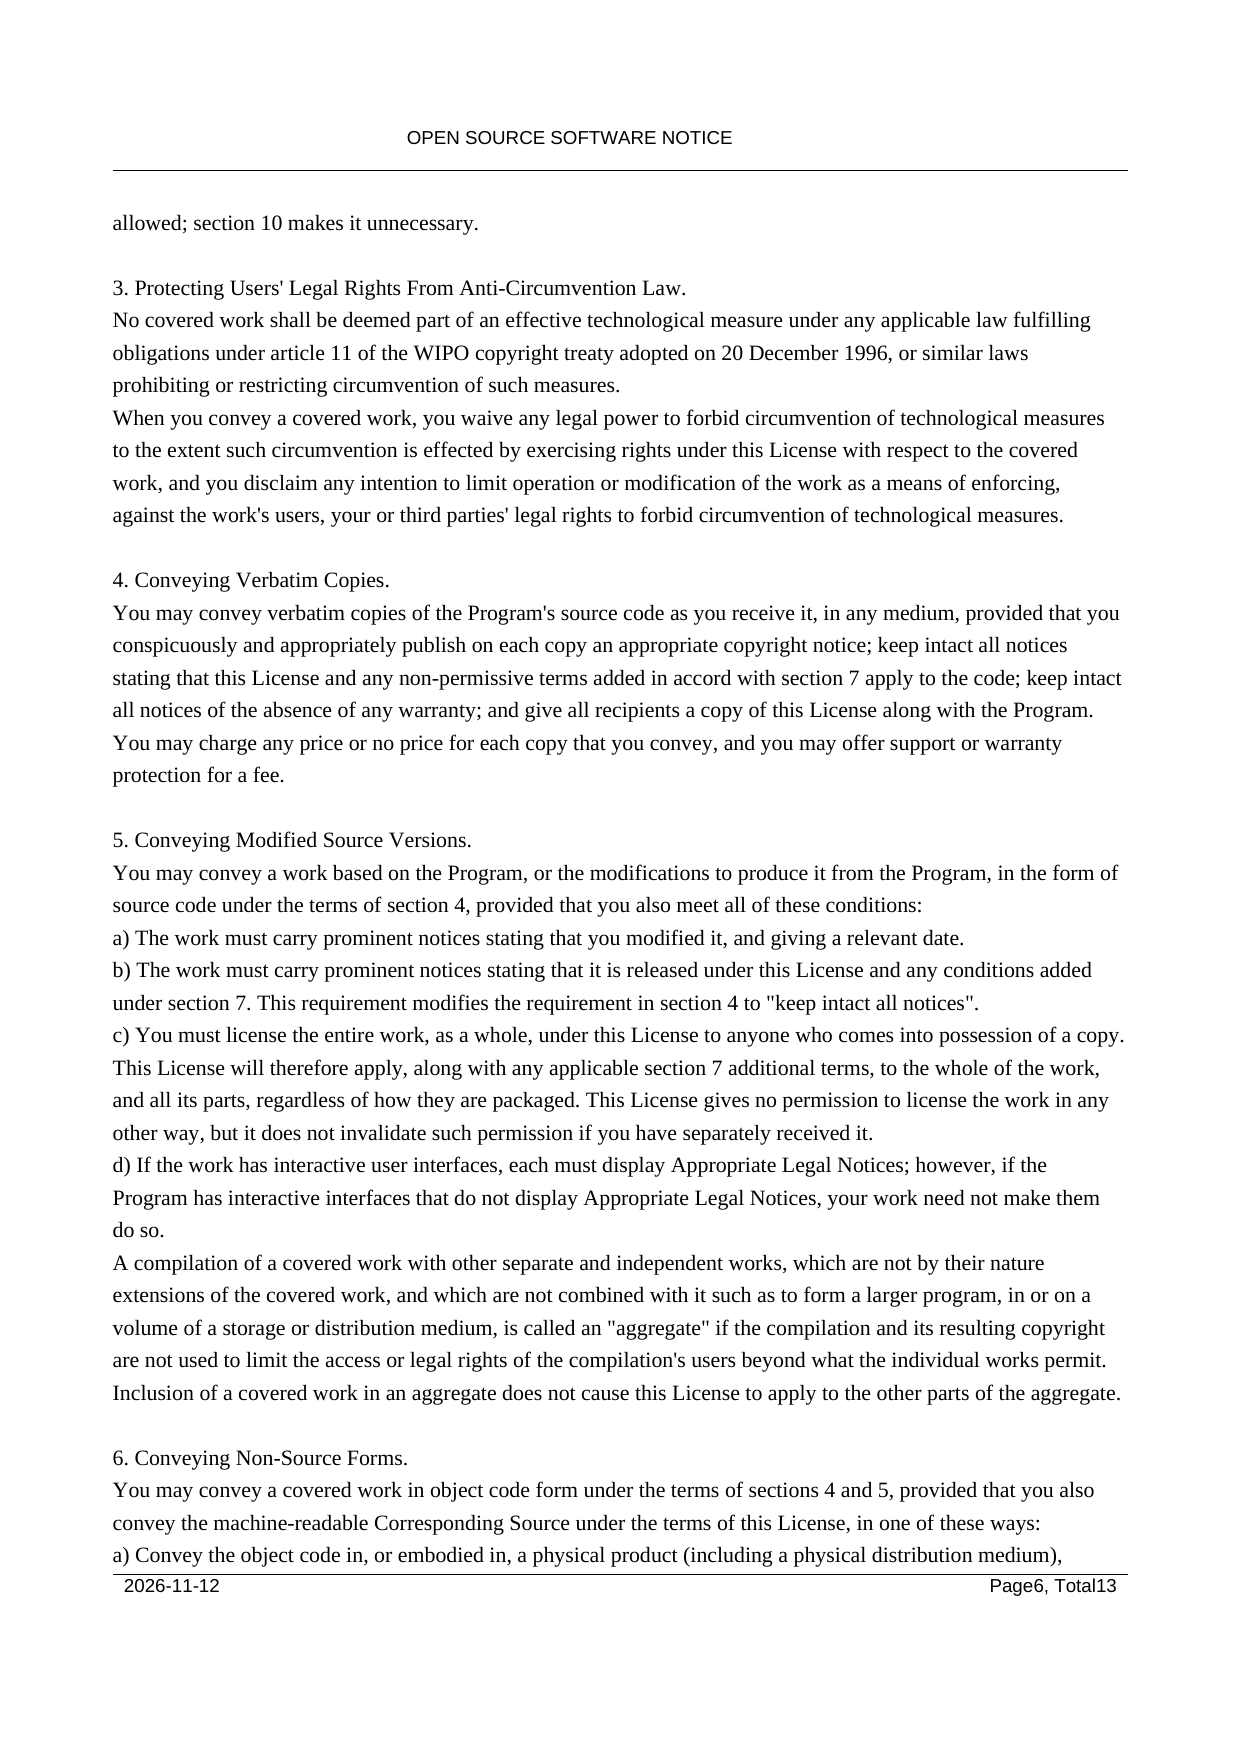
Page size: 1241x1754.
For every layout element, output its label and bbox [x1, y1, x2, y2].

text [112, 206, 1128, 1571]
